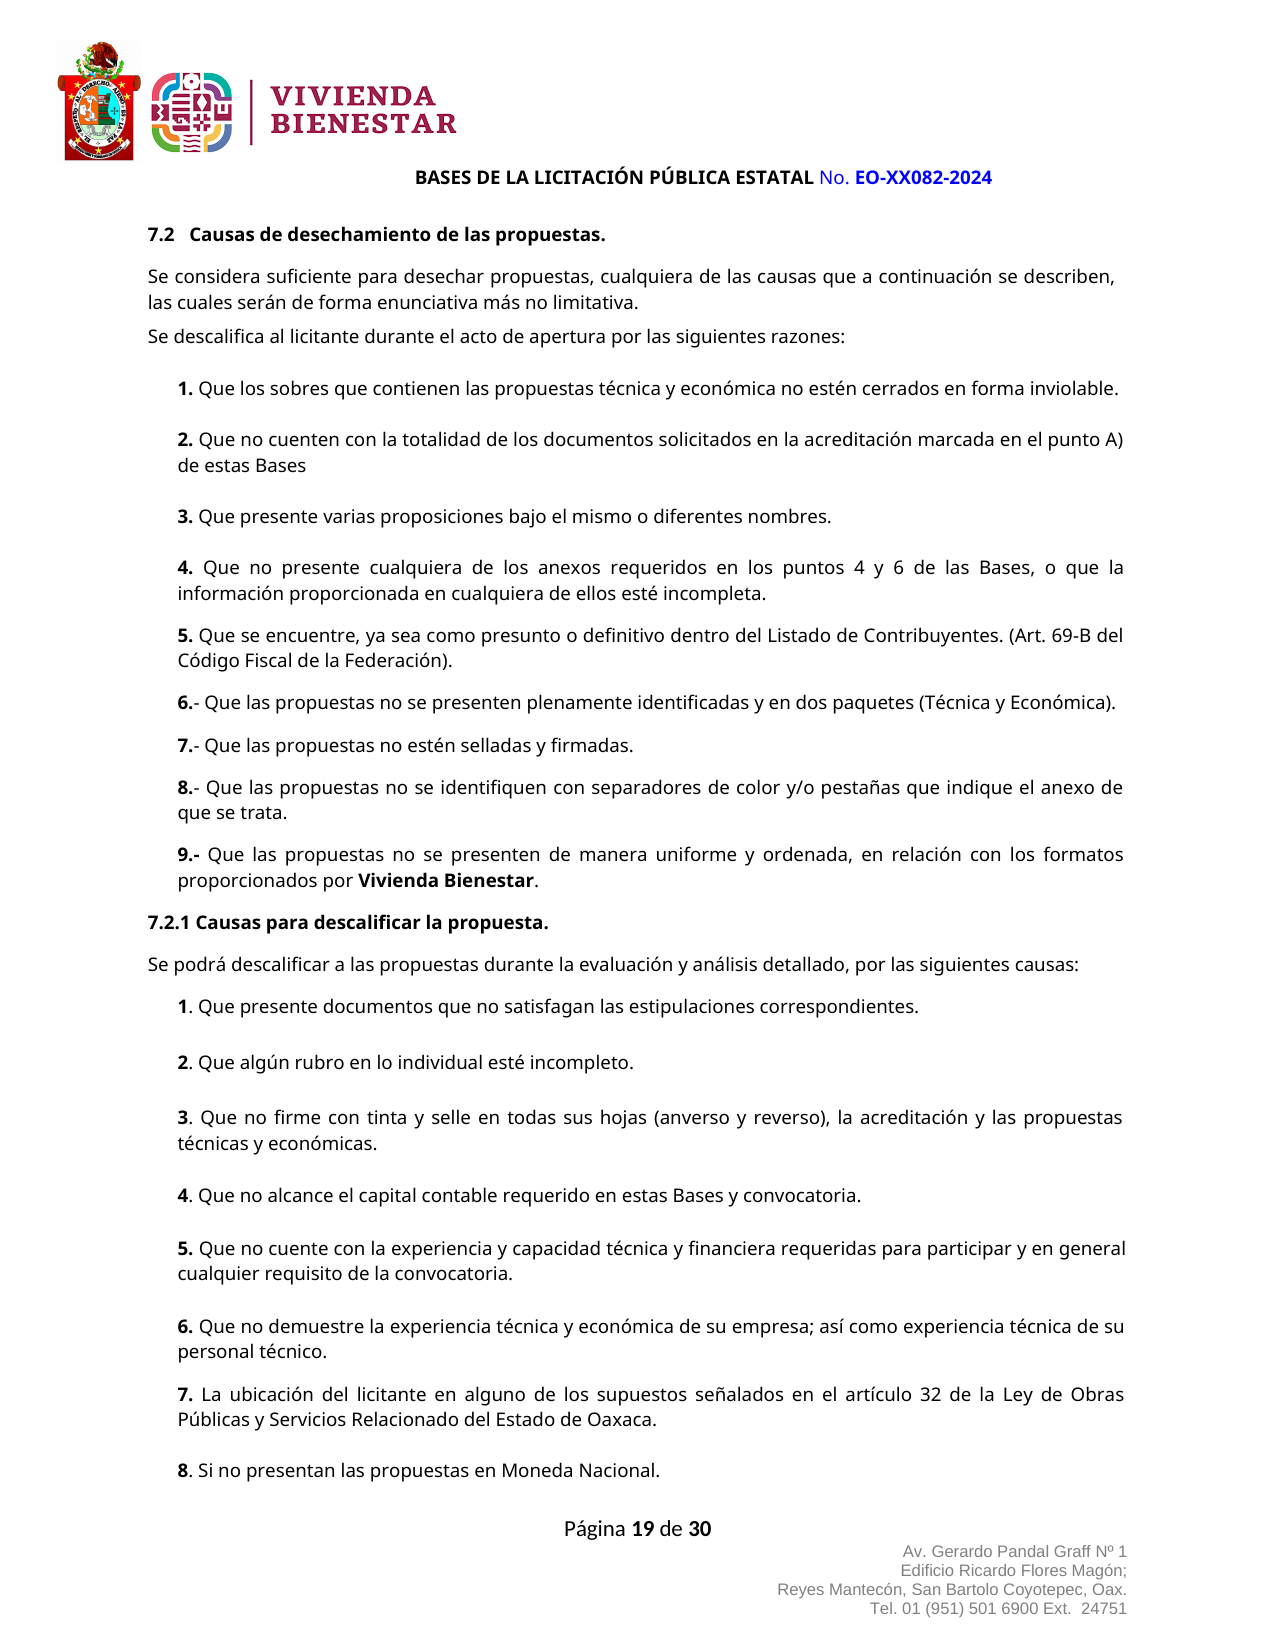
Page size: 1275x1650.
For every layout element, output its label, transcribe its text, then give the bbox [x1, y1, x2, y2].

text 7. La ubicación del licitante en alguno de los supuestos señalados en el artículo 32 de la Ley de Obras Públicas y Servicios Relacionado del Estado de Oaxaca. [177, 1381, 1125, 1432]
text 9.- Que las propuestas no se presenten de manera uniforme y ordenada, en relación con los formatos proporcionados por Vivienda Bienestar. [177, 842, 1125, 893]
picture [55, 41, 143, 163]
picture [147, 64, 473, 161]
text 4. Que no presente cualquiera de los anexos requeridos en los puntos 4 y 6 de las Bases, o que la información proporcionada en cualquiera de ellos esté incompleta. [177, 554, 1125, 605]
text 7.2.1 Causas para descalificar la propuesta. [148, 909, 1125, 935]
text 5. Que se encuentre, ya sea como presunto o definitivo dentro del Listado de Contribuyentes. (Art. 69-B del Código Fiscal de la Federación). [177, 622, 1125, 673]
text 1. Que presente documentos que no satisfagan las estipulaciones correspondientes. [177, 994, 1125, 1019]
text 3. Que presente varias proposiciones bajo el mismo o diferentes nombres. [177, 503, 1125, 529]
text 4. Que no alcance el capital contable requerido en estas Bases y convocatoria. [177, 1182, 1127, 1208]
text 5. Que no cuente con la experiencia y capacidad técnica y financiera requeridas para participar y en general cualquier requisito de la convocatoria. [177, 1235, 1127, 1286]
text 2. Que algún rubro en lo individual esté incompleto. [177, 1049, 1125, 1074]
text 6. Que no demuestre la experiencia técnica y económica de su empresa; así como experiencia técnica de su personal técnico. [177, 1313, 1125, 1364]
text 1. Que los sobres que contienen las propuestas técnica y económica no estén cerrados en forma inviolable. [177, 376, 1125, 401]
text Se descalifica al licitante durante el acto de apertura por las siguientes razones: [148, 323, 1125, 348]
text 7.2 Causas de desechamiento de las propuestas. [148, 221, 1127, 247]
text 6.- Que las propuestas no se presenten plenamente identificadas y en dos paquetes (Técnica y Económica). [177, 690, 1125, 715]
text Se considera suficiente para desechar propuestas, cualquiera de las causas que a continuación se describen, las cuales serán de forma enunciativa más no limitativa. [148, 264, 1117, 315]
text 8. Si no presentan las propuestas en Moneda Nacional. [177, 1457, 1125, 1483]
text 3. Que no firme con tinta y selle en todas sus hojas (anverso y reverso), la acreditación y las propuestas técnicas y económicas. [177, 1104, 1125, 1155]
text Se podrá descalificar a las propuestas durante la evaluación y análisis detallado, por las siguientes causas: [148, 952, 1125, 977]
text 7.- Que las propuestas no estén selladas y firmadas. [177, 732, 1125, 757]
text 8.- Que las propuestas no se identifiquen con separadores de color y/o pestañas que indique el anexo de que se trata. [177, 774, 1125, 825]
text 2. Que no cuenten con la totalidad de los documentos solicitados en la acreditación marcada en el punto A) de estas Bases [177, 427, 1125, 478]
